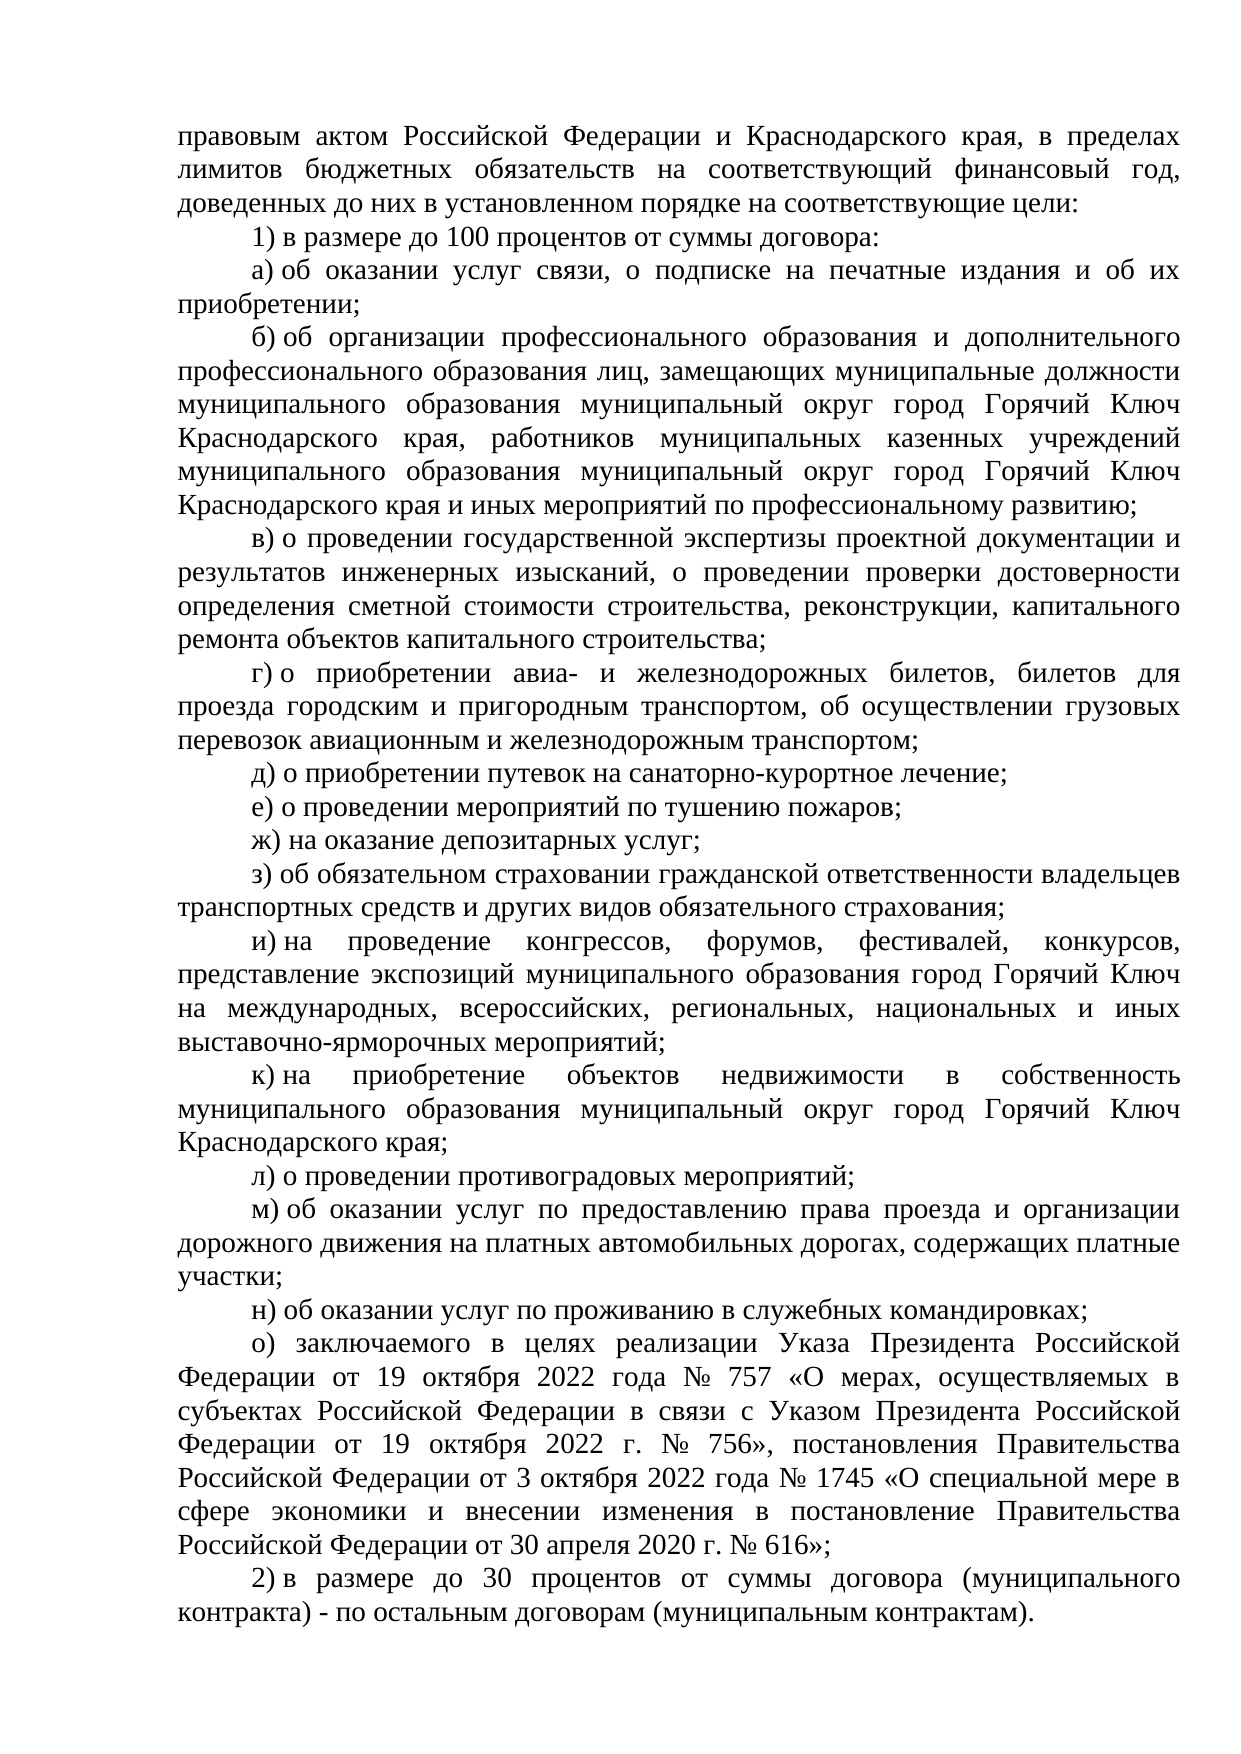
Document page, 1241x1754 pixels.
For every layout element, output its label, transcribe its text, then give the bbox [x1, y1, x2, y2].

text е) о проведении мероприятий по тушению пожаров; [177, 789, 1181, 822]
text м) об оказании услуг по предоставлению права проезда и организации дорожного движения на платных автомобильных дорогах, содержащих платные участки; [177, 1191, 1181, 1292]
text о) заключаемого в целях реализации Указа Президента Российской Федерации от 19 октября 2022 года № 757 «О мерах, осуществляемых в субъектах Российской Федерации в связи с Указом Президента Российской Федерации от 19 октября 2022 г. № 756», постановления Правительства Российской Федерации от 3 октября 2022 года № 1745 «О специальной мере в сфере экономики и внесении изменения в постановление Правительства Российской Федерации от 30 апреля 2020 г. № 616»; [177, 1326, 1181, 1560]
text з) об обязательном страховании гражданской ответственности владельцев транспортных средств и других видов обязательного страхования; [177, 856, 1181, 923]
text б) об организации профессионального образования и дополнительного профессионального образования лиц, замещающих муниципальные должности муниципального образования муниципальный округ город Горячий Ключ Краснодарского края, работников муниципальных казенных учреждений муниципального образования муниципальный округ город Горячий Ключ Краснодарского края и иных мероприятий по профессиональному развитию; [177, 319, 1181, 521]
list 1) в размере до 100 процентов от суммы договора: [177, 219, 1181, 252]
text к) на приобретение объектов недвижимости в собственность муниципального образования муниципальный округ город Горячий Ключ Краснодарского края; [177, 1057, 1181, 1158]
text ж) на оказание депозитарных услуг; [177, 822, 1181, 856]
text и) на проведение конгрессов, форумов, фестивалей, конкурсов, представление экспозиций муниципального образования город Горячий Ключ на международных, всероссийских, региональных, национальных и иных выставочно-ярморочных мероприятий; [177, 923, 1181, 1057]
text н) об оказании услуг по проживанию в служебных командировках; [177, 1292, 1181, 1326]
text 2) в размере до 30 процентов от суммы договора (муниципального контракта) - по остальным договорам (муниципальным контрактам). [177, 1560, 1181, 1627]
text в) о проведении государственной экспертизы проектной документации и результатов инженерных изысканий, о проведении проверки достоверности определения сметной стоимости строительства, реконструкции, капитального ремонта объектов капитального строительства; [177, 521, 1181, 655]
text д) о приобретении путевок на санаторно-курортное лечение; [177, 755, 1181, 789]
text л) о проведении противоградовых мероприятий; [177, 1158, 1181, 1191]
text г) о приобретении авиа- и железнодорожных билетов, билетов для проезда городским и пригородным транспортом, об осуществлении грузовых перевозок авиационным и железнодорожным транспортом; [177, 655, 1181, 755]
text а) об оказании услуг связи, о подписке на печатные издания и об их приобретении; [177, 252, 1181, 319]
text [177, 118, 1181, 219]
